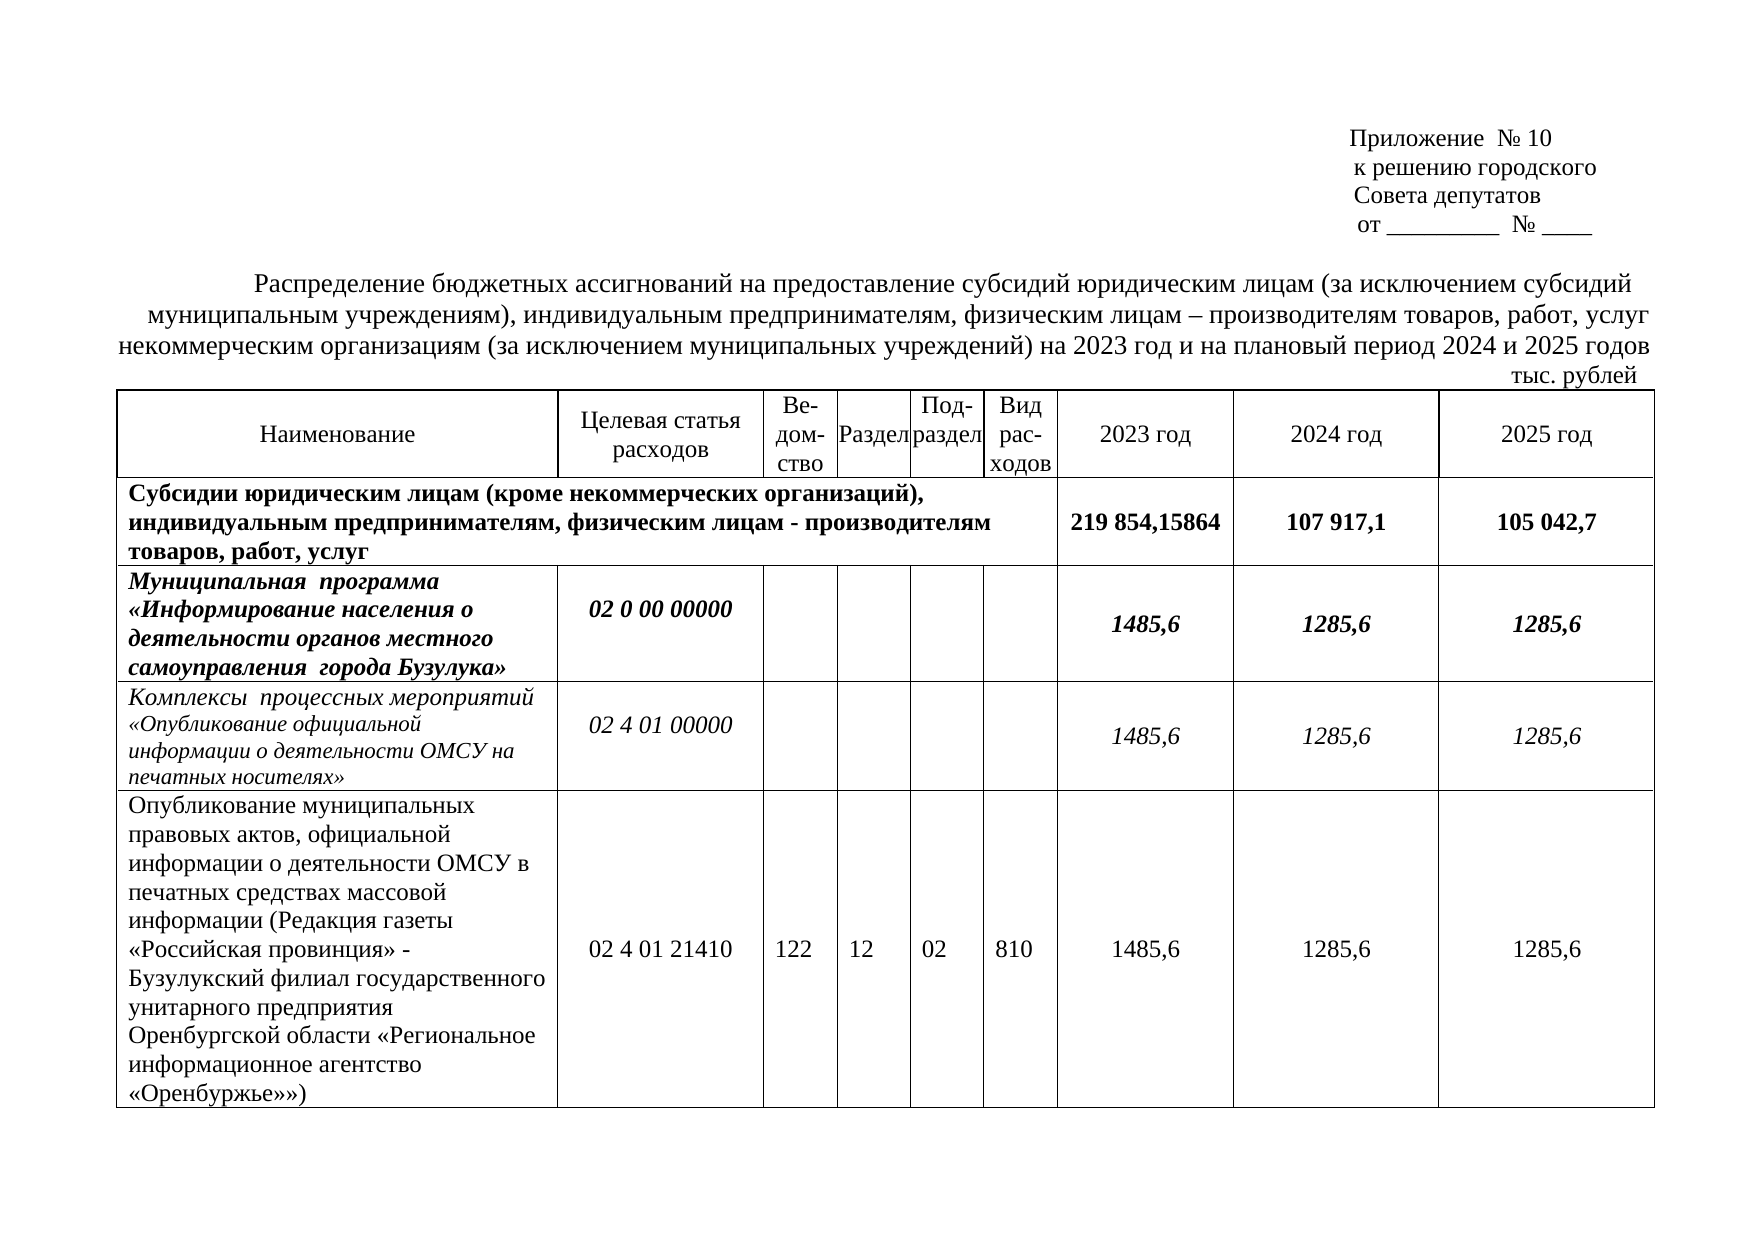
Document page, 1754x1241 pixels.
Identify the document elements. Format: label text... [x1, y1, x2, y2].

table_cell 02 0 00 00000 [558, 566, 763, 681]
table_cell 1485,6 [1058, 682, 1233, 789]
table_cell 1285,6 [1439, 790, 1654, 1107]
table_cell 1485,6 [1058, 566, 1233, 681]
table_cell Опубликование муниципальных правовых актов, официальной информации о деятельности ОМСУ в печатных средствах массовой информации (Редакция газеты «Российская провинция» - Бузулукский филиал государственного унитарного предприятия Оренбургской области «Региональное информационное агентство «Оренбуржье»») [117, 790, 557, 1107]
table_cell Субсидии юридическим лицам (кроме некоммерческих организаций), индивидуальным предпринимателям, физическим лицам - производителям товаров, работ, услуг [117, 478, 1057, 565]
table_cell [984, 566, 1057, 681]
table_header 2025 год [1440, 391, 1654, 477]
table_header Раздел [838, 391, 910, 477]
text некоммерческим организациям (за исключением муниципальных учреждений) на 2023 год и на плановый период 2024 и 2025 годов [118, 329, 1680, 360]
table_cell 105 042,7 [1439, 477, 1654, 565]
table_cell [838, 566, 910, 681]
subtitle Приложение № 10 [118, 123, 1680, 152]
table_cell 107 917,1 [1234, 478, 1438, 565]
table_cell [911, 682, 983, 789]
text к решению городского [118, 152, 1680, 181]
table_cell [838, 682, 910, 789]
table_cell [764, 682, 837, 789]
table_cell [911, 566, 983, 681]
table_cell 1285,6 [1234, 566, 1438, 681]
table_cell 1485,6 [1058, 791, 1233, 1107]
text Распределение бюджетных ассигнований на предоставление субсидий юридическим лицам (за исключением субсидий муниципальным учреждениям), индивидуальным предпринимателям, физическим лицам – производителям товаров, работ, услуг [118, 267, 1680, 329]
table_cell 219 854,15864 [1058, 478, 1233, 565]
table_header Вид рас-ходов [985, 391, 1057, 477]
table_cell [984, 682, 1057, 789]
table_cell Муниципальная программа «Информирование населения о деятельности органов местного самоуправления города Бузулука» [117, 565, 557, 681]
table_cell 12 [838, 791, 910, 1107]
table_cell [764, 566, 837, 681]
table_cell 1285,6 [1234, 791, 1438, 1107]
text от _________ № ____ [118, 209, 1680, 238]
table_header 2023 год [1058, 391, 1233, 477]
table_cell 02 4 01 21410 [558, 791, 763, 1107]
table_cell 1285,6 [1439, 565, 1654, 681]
table_cell 02 4 01 00000 [558, 682, 763, 789]
table_cell 1285,6 [1234, 682, 1438, 789]
table_header Под-раздел [911, 391, 983, 477]
text Совета депутатов [118, 181, 1680, 209]
table_cell 810 [984, 791, 1057, 1107]
table_header 2024 год [1234, 391, 1438, 477]
table_header Ве-дом-ство [764, 391, 837, 477]
text тыс. рублей [118, 360, 1680, 389]
table_cell 02 [911, 791, 983, 1107]
table_header Наименование [118, 391, 557, 477]
table_header Целевая статья расходов [559, 391, 763, 477]
table_cell 1285,6 [1439, 681, 1654, 789]
table_cell Комплексы процессных мероприятий «Опубликование официальной информации о деятельности ОМСУ на печатных носителях» [117, 681, 557, 789]
table_cell 122 [764, 791, 837, 1107]
